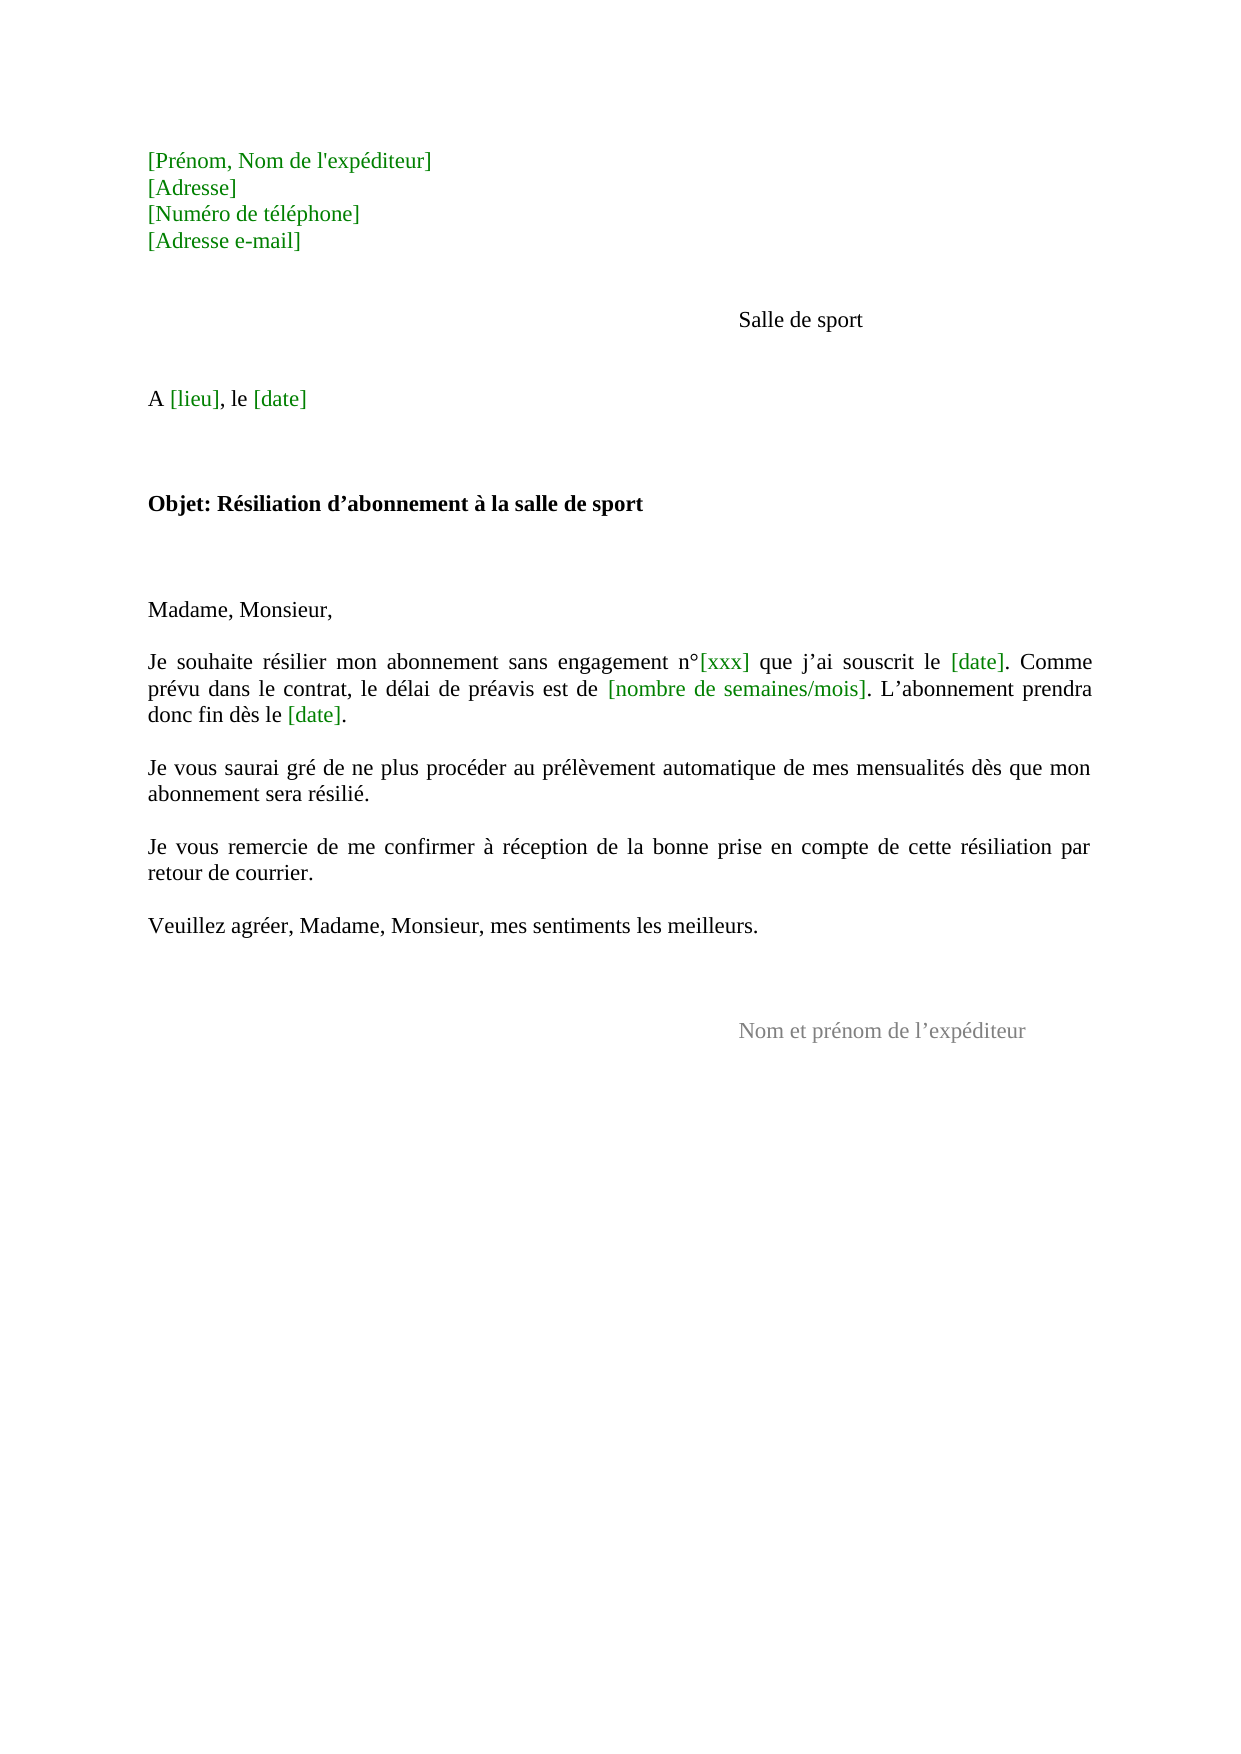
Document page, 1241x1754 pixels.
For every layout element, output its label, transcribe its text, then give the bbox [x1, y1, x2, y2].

text [Numéro de téléphone] [148, 200, 1093, 227]
text Je souhaite résilier mon abonnement sans engagement n°[xxx] que j’ai souscrit le [date]. Comme prévu dans le contrat, le délai de préavis est de [nombre de semaines/mois]. L’abonnement prendra donc fin dès le [date]. [148, 648, 1093, 727]
text A [lieu], le [date] [148, 385, 1093, 411]
text Je vous remercie de me confirmer à réception de la bonne prise en compte de cette résiliation par retour de courrier. [148, 833, 1093, 886]
text Salle de sport [738, 306, 1093, 332]
text [Adresse] [148, 174, 1093, 200]
text [Adresse e-mail] [148, 227, 1093, 253]
text [Prénom, Nom de l'expéditeur] [148, 148, 1093, 174]
text Nom et prénom de l’expéditeur [148, 1017, 1093, 1044]
text Veuillez agréer, Madame, Monsieur, mes sentiments les meilleurs. [148, 912, 1093, 938]
text Je vous saurai gré de ne plus procéder au prélèvement automatique de mes mensualités dès que mon abonnement sera résilié. [148, 754, 1093, 806]
text Madame, Monsieur, [148, 596, 1093, 622]
text Objet: Résiliation d’abonnement à la salle de sport [148, 490, 1093, 517]
